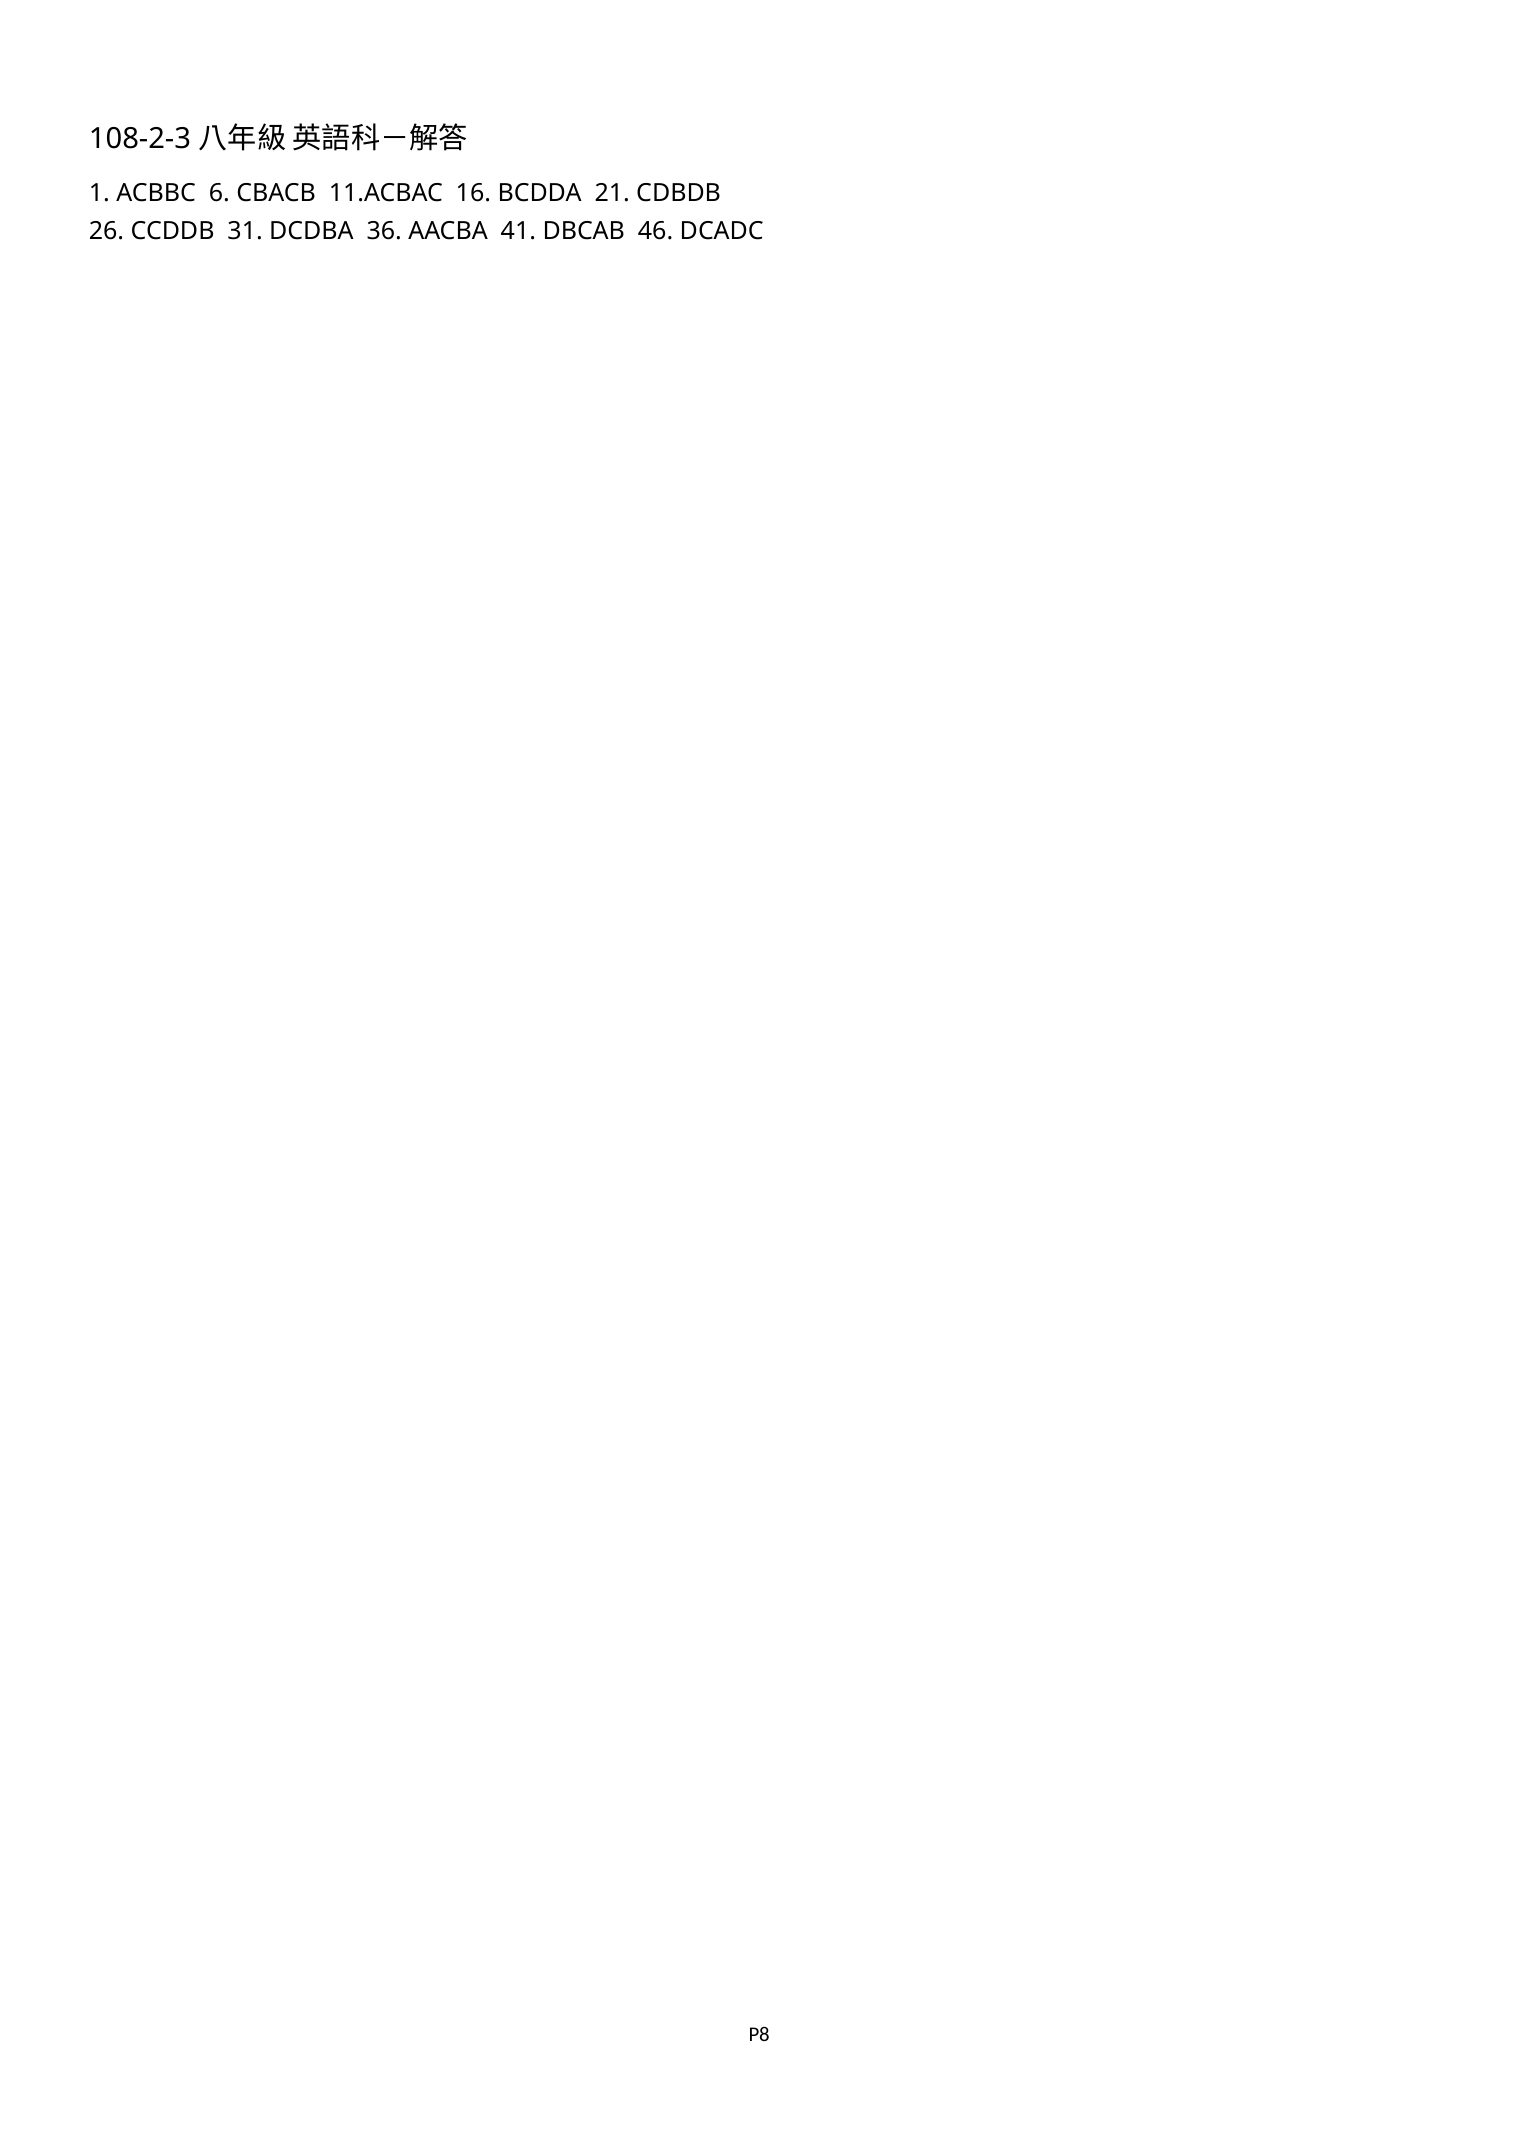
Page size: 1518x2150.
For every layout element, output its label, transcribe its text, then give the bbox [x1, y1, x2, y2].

text 108-2-3 八年級 英語科－解答 [89, 98, 1429, 173]
text 26. CCDDB 31. DCDBA 36. AACBA 41. DBCAB 46. DCADC [89, 211, 1429, 248]
text 1. ACBBC 6. CBACB 11.ACBAC 16. BCDDA 21. CDBDB [89, 173, 1429, 211]
